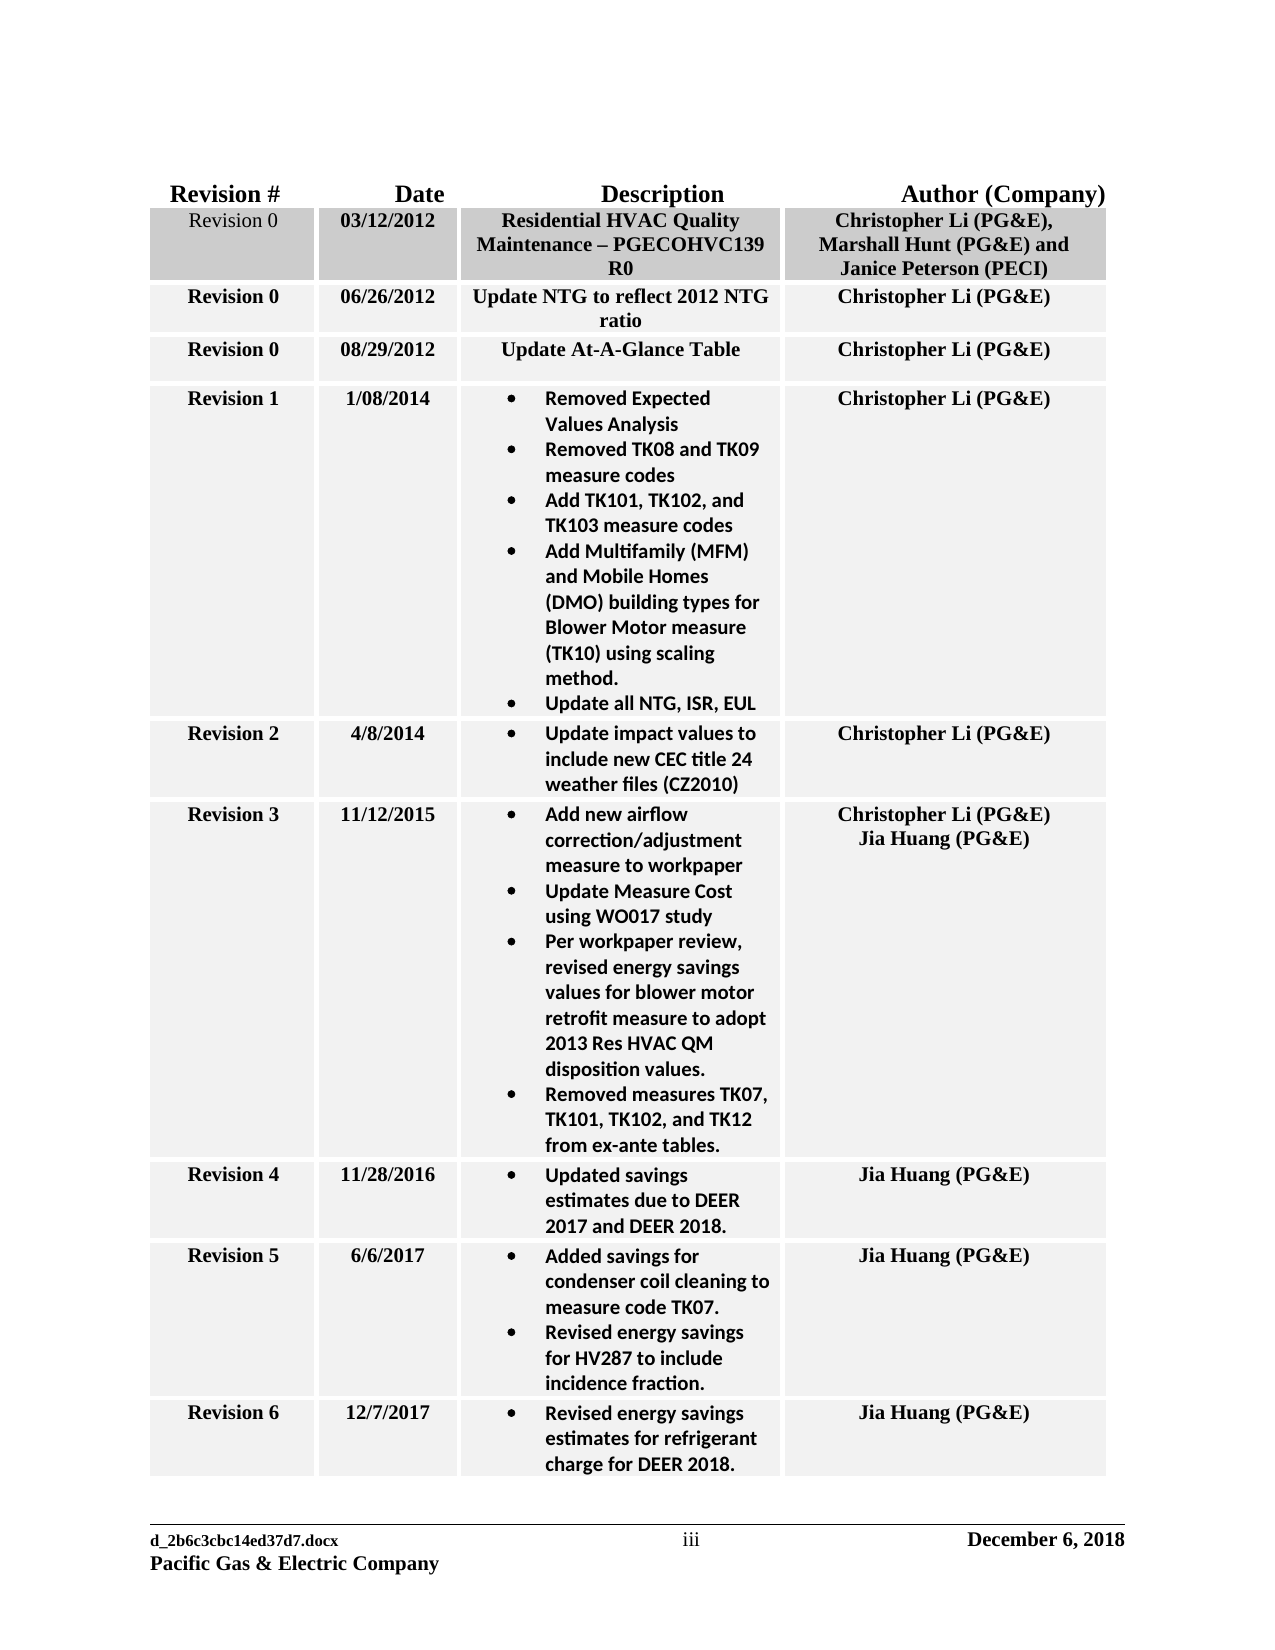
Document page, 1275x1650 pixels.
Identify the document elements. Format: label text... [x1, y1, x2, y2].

table_cell 11/28/2016 [319, 1162, 457, 1238]
table_cell Revision 1 [150, 386, 314, 716]
table_header 03/12/2012 [319, 208, 457, 280]
table_header Residential HVAC Quality Maintenance – PGECOHVC139 R0 [461, 208, 780, 280]
table_cell Revision 2 [150, 721, 314, 797]
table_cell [461, 1400, 780, 1476]
table_cell 12/7/2017 [319, 1400, 457, 1476]
table_cell Update At-A-Glance Table [461, 337, 780, 381]
table_cell Add new airflow correction/adjustment measure to workpaper Update Measure Cost using WO017 study Per workpaper review, revised energy savings values for blower motor retrofit measure to adopt 2013 Res HVAC QM disposition values. Removed measures TK07, TK101, TK102, and TK12 from ex-ante tables. [461, 802, 780, 1157]
table_cell 6/6/2017 [319, 1243, 457, 1396]
table_cell 08/29/2012 [319, 337, 457, 381]
table_cell Christopher Li (PG&E) Jia Huang (PG&E) [785, 802, 1106, 1157]
table_cell Christopher Li (PG&E) [785, 386, 1106, 716]
table_cell Revision 0 [150, 285, 314, 332]
table_cell Christopher Li (PG&E) [785, 285, 1106, 332]
table_cell Revision 3 [150, 802, 314, 1157]
table_cell 11/12/2015 [319, 802, 457, 1157]
table_cell 06/26/2012 [319, 285, 457, 332]
table_cell Revision 4 [150, 1162, 314, 1238]
table_cell Update NTG to reflect 2012 NTG ratio [461, 285, 780, 332]
table_cell Jia Huang (PG&E) [785, 1400, 1106, 1476]
table_cell Jia Huang (PG&E) [785, 1243, 1106, 1396]
table_cell 1/08/2014 [319, 386, 457, 716]
table_cell Update impact values to include new CEC title 24 weather files (CZ2010) [461, 721, 780, 797]
table_cell Revision 5 [150, 1243, 314, 1396]
table_cell Updated savings estimates due to DEER 2017 and DEER 2018. [461, 1162, 780, 1238]
table_cell Added savings for condenser coil cleaning to measure code TK07. Revised energy savings for HV287 to include incidence fraction. [461, 1243, 780, 1396]
table_header Christopher Li (PG&E), Marshall Hunt (PG&E) and Janice Peterson (PECI) [785, 208, 1106, 280]
table_cell Revision 0 [150, 337, 314, 381]
table_cell Removed Expected Values Analysis Removed TK08 and TK09 measure codes Add TK101, TK102, and TK103 measure codes Add Multifamily (MFM) and Mobile Homes (DMO) building types for Blower Motor measure (TK10) using scaling method. Update all NTG, ISR, EUL [461, 386, 780, 716]
table_cell Revision 6 [150, 1400, 314, 1476]
table_cell Christopher Li (PG&E) [785, 337, 1106, 381]
table_cell Jia Huang (PG&E) [785, 1162, 1106, 1238]
table_cell Christopher Li (PG&E) [785, 721, 1106, 797]
table_cell 4/8/2014 [319, 721, 457, 797]
text Revision # Date Description Author (Company) [150, 179, 1125, 207]
table_header Revision 0 [150, 208, 314, 280]
